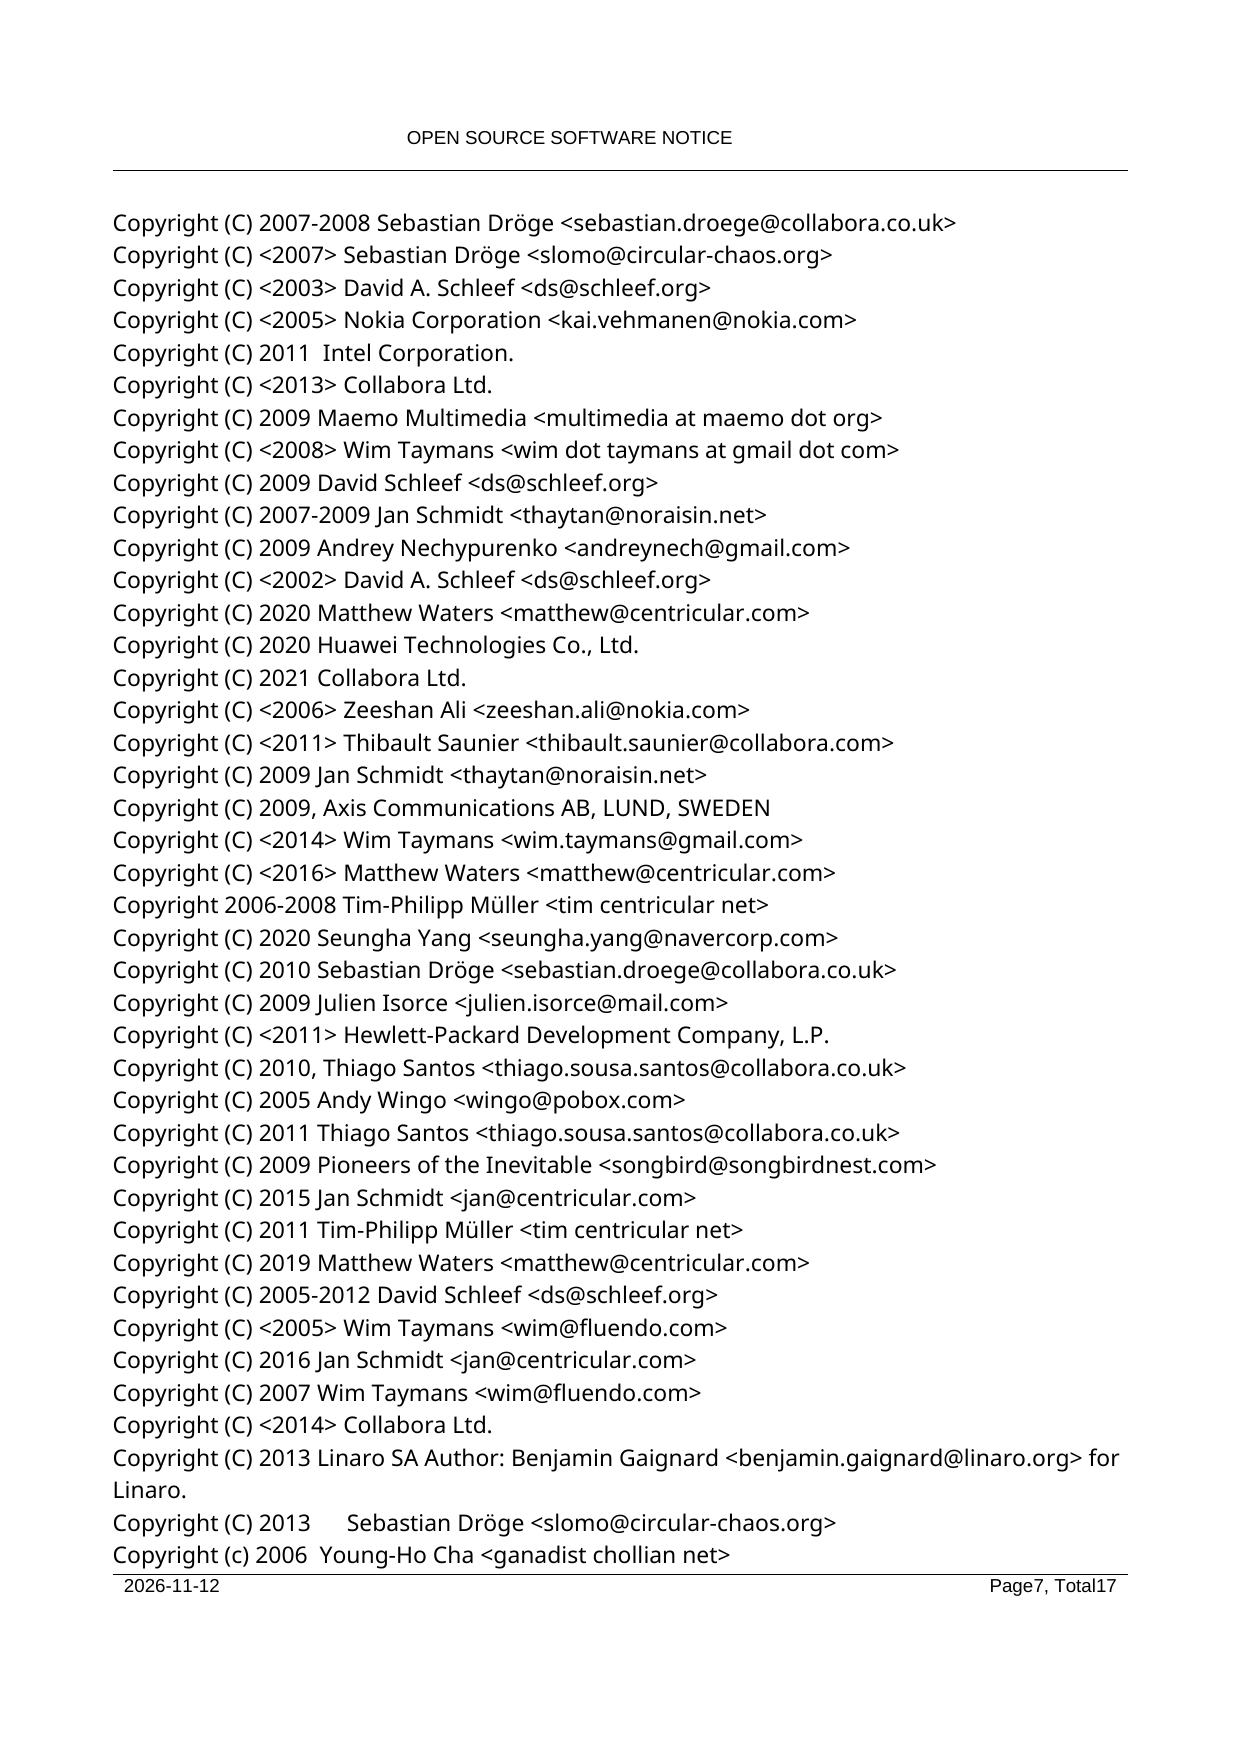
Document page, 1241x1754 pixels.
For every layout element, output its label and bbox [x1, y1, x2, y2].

text [112, 206, 1128, 1571]
